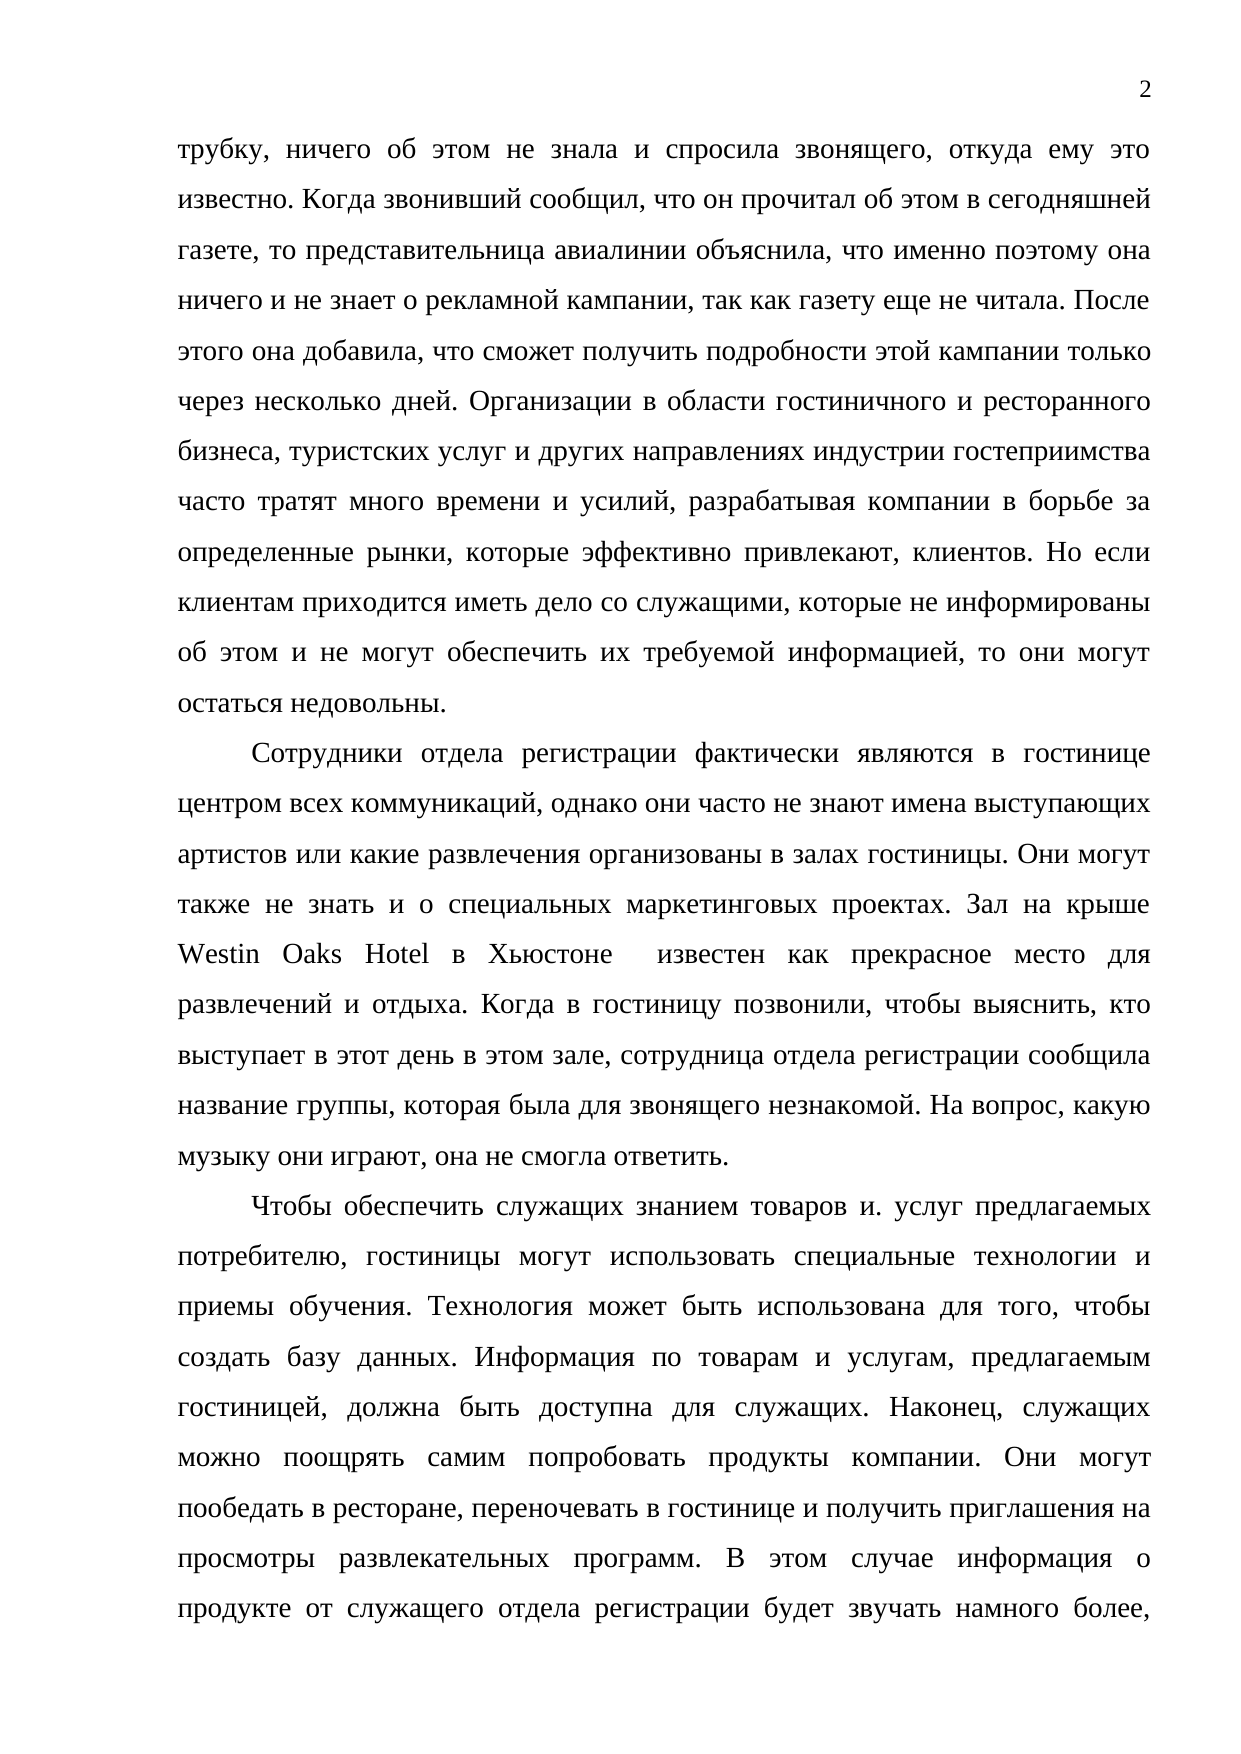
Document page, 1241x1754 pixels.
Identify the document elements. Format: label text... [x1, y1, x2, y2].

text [177, 131, 1152, 718]
text Сотрудники отдела регистрации фактически являются в гостинице центром всех коммуникаций, однако они часто не знают имена выступающих артистов или какие развлечения организованы в залах гостиницы. Они могут также не знать и о специальных маркетинговых проектах. Зал на крыше Westin Oaks Hotel в Хьюстоне известен как прекрасное место для развлечений и отдыха. Когда в гостиницу позвонили, чтобы выяснить, кто выступает в этот день в этом зале, сотрудница отдела регистрации сообщила название группы, которая была для звонящего незнакомой. На вопрос, какую музыку они играют, она не смогла ответить. [177, 735, 1152, 1171]
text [177, 1188, 1152, 1624]
